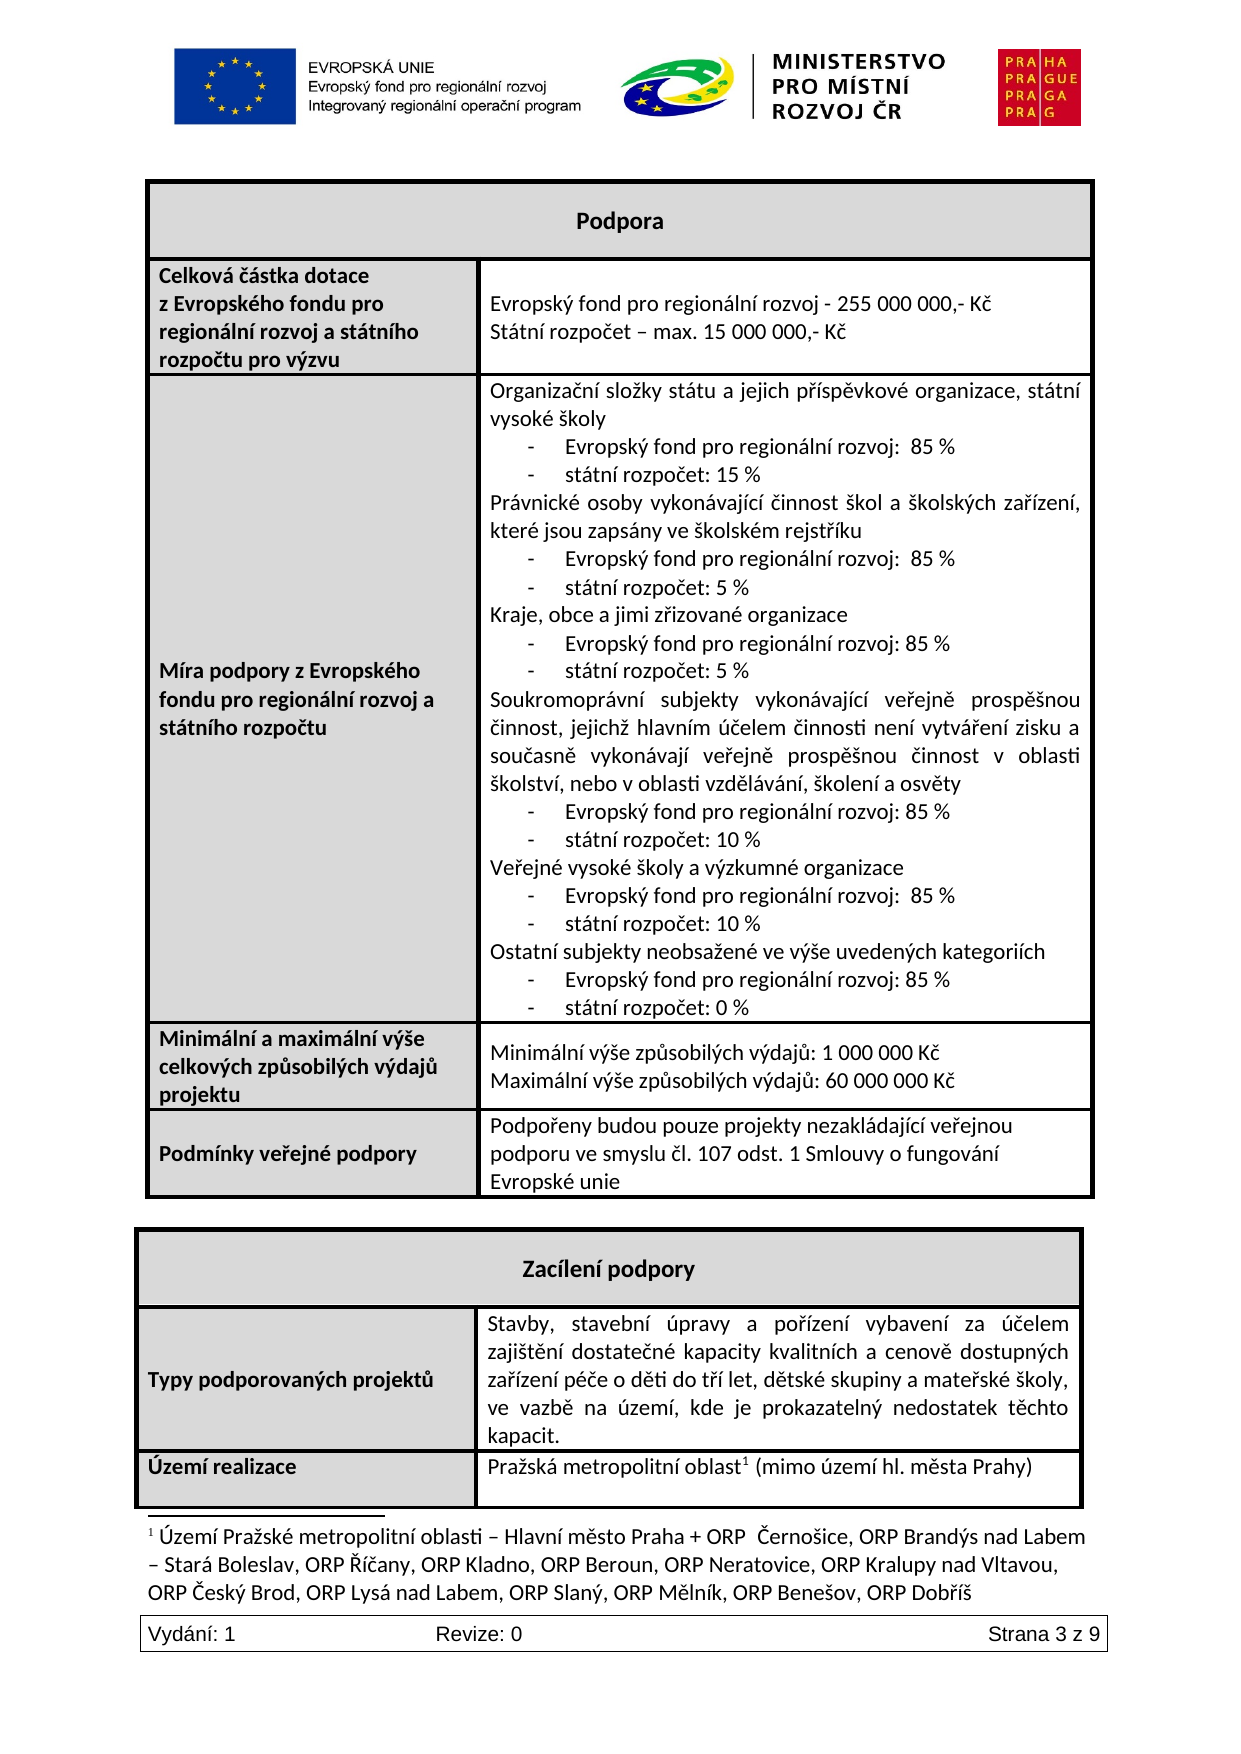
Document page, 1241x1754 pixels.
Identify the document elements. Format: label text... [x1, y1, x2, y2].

table_cell Podpořeny budou pouze projekty nezakládající veřejnou podporu ve smyslu čl. 107 odst. 1 Smlouvy o fungování Evropské unie [481, 1111, 1090, 1195]
table_cell Minimální výše způsobilých výdajů: 1 000 000 Kč Maximální výše způsobilých výdajů: 60 000 000 Kč [481, 1024, 1090, 1108]
table_cell Evropský fond pro regionální rozvoj - 255 000 000,- Kč Státní rozpočet – max. 15 000 000,- Kč [481, 261, 1090, 373]
table_header Zacílení podpory [139, 1232, 1079, 1304]
table_cell Typy podporovaných projektů [139, 1309, 474, 1449]
table_cell Podmínky veřejné podpory [150, 1111, 476, 1195]
table_cell Organizační složky státu a jejich příspěvkové organizace, státní vysoké školy Evropský fond pro regionální rozvoj: 85 % státní rozpočet: 15 % Právnické osoby vykonávající činnost škol a školských zařízení, které jsou zapsány ve školském rejstříku Evropský fond pro regionální rozvoj: 85 % státní rozpočet: 5 % Kraje, obce a jimi zřizované organizace Evropský fond pro regionální rozvoj: 85 % státní rozpočet: 5 % Soukromoprávní subjekty vykonávající veřejně prospěšnou činnost, jejichž hlavním účelem činnosti není vytváření zisku a současně vykonávají veřejně prospěšnou činnost v oblasti školství, nebo v oblasti vzdělávání, školení a osvěty Evropský fond pro regionální rozvoj: 85 % státní rozpočet: 10 % Veřejné vysoké školy a výzkumné organizace Evropský fond pro regionální rozvoj: 85 % státní rozpočet: 10 % Ostatní subjekty neobsažené ve výše uvedených kategoriích Evropský fond pro regionální rozvoj: 85 % státní rozpočet: 0 % [481, 376, 1090, 1021]
table_cell Míra podpory z Evropského fondu pro regionální rozvoj a státního rozpočtu [150, 376, 476, 1021]
picture [147, 22, 971, 149]
table_cell Minimální a maximální výše celkových způsobilých výdajů projektu [150, 1024, 476, 1108]
table_cell Pražská metropolitní oblast (mimo území hl. města Prahy) Místo realizace projektu nemusí pokrývat celé území aglomerace. [478, 1453, 1079, 1506]
table_cell Celková částka dotace z Evropského fondu pro regionální rozvoj a státního rozpočtu pro výzvu [150, 261, 476, 373]
table_header Podpora [150, 184, 1090, 257]
picture [998, 49, 1081, 126]
table_cell Území realizace [139, 1453, 474, 1506]
table_cell Stavby, stavební úpravy a pořízení vybavení za účelem zajištění dostatečné kapacity kvalitních a cenově dostupných zařízení péče o děti do tří let, dětské skupiny a mateřské školy, ve vazbě na území, kde je prokazatelný nedostatek těchto kapacit. [478, 1309, 1079, 1449]
